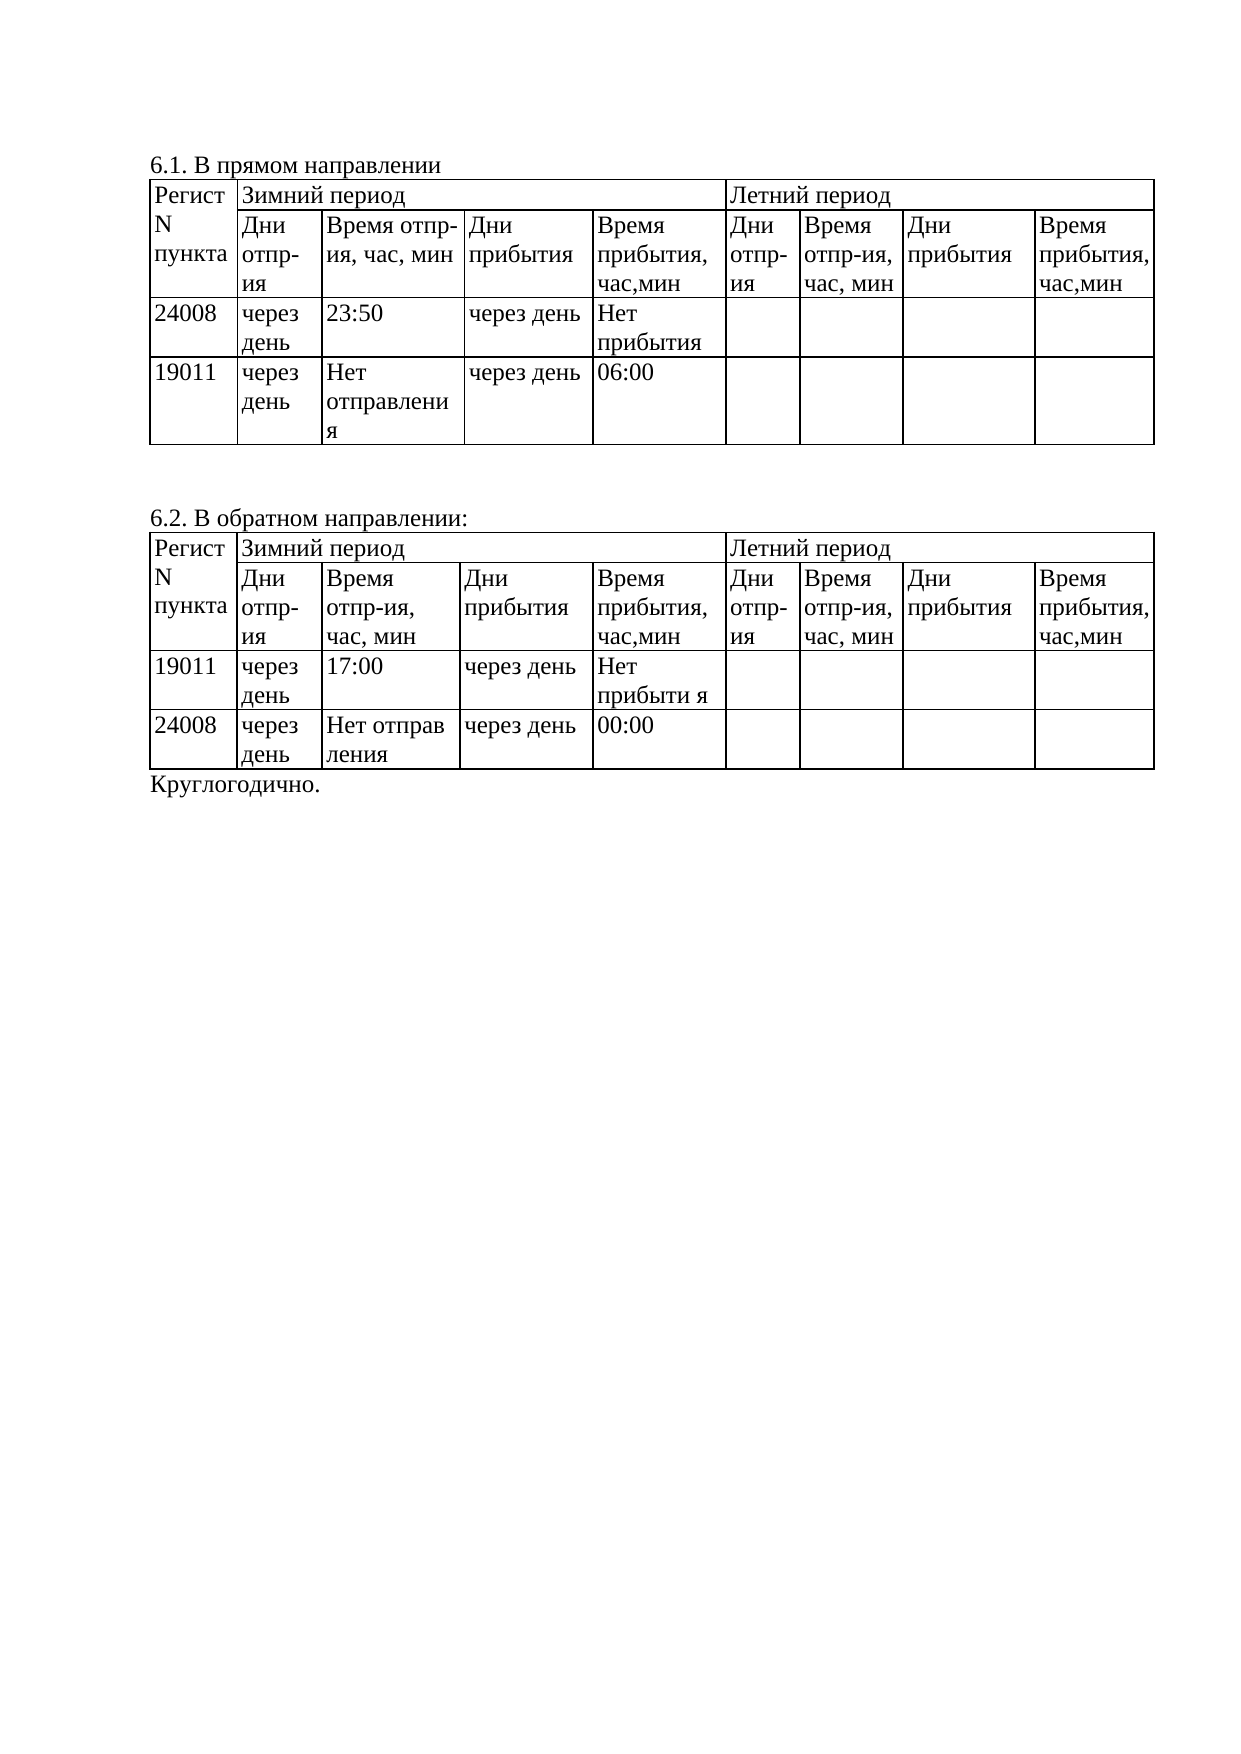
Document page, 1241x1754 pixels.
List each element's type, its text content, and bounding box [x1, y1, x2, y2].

table_cell [801, 710, 902, 768]
table_cell Время прибытия, час,мин [1036, 211, 1153, 297]
text 6.1. В прямом направлении [150, 150, 1090, 179]
table_cell [727, 710, 799, 768]
table_cell [904, 651, 1034, 709]
table_cell Время прибытия, час,мин [1036, 563, 1153, 650]
table_cell через день [461, 710, 592, 768]
table_cell [801, 358, 902, 444]
table_cell через день [465, 298, 592, 356]
table_header Летний период [727, 533, 1153, 562]
text 6.2. В обратном направлении: [150, 503, 1090, 532]
table_cell Время прибытия, час,мин [594, 211, 725, 297]
table_cell 24008 [151, 298, 237, 356]
table_cell 06:00 [594, 358, 725, 444]
table_cell Время отпр-ия, час, мин [801, 211, 902, 297]
table_header Летний период [727, 180, 1153, 209]
table_cell Дни прибытия [904, 211, 1034, 297]
table_cell Дни прибытия [461, 563, 592, 650]
table_cell [727, 298, 799, 356]
table_header Регист N пункта [151, 180, 237, 297]
table_cell через день [461, 651, 592, 709]
table_cell 17:00 [323, 651, 459, 709]
table_cell Время отпр-ия, час, мин [323, 211, 464, 297]
table_cell 00:00 [594, 710, 725, 768]
table_cell [1036, 358, 1153, 444]
table_cell Нет прибыти я [594, 651, 725, 709]
table_cell Дни прибытия [465, 211, 592, 297]
table_cell через день [465, 358, 592, 444]
table_cell Дни отпр-ия [238, 563, 321, 650]
text Круглогодично. [150, 770, 1090, 798]
table_cell 19011 [151, 651, 236, 709]
table_cell 24008 [151, 710, 236, 768]
table_cell через день [238, 298, 321, 356]
table_cell через день [238, 358, 321, 444]
table_cell [727, 651, 799, 709]
table_cell Дни отпр-ия [238, 211, 321, 297]
table_cell [801, 298, 902, 356]
table_cell Дни прибытия [904, 563, 1034, 650]
table_cell Нет отправления [323, 358, 464, 444]
table_cell Нет прибытия [594, 298, 725, 356]
table_cell [1036, 710, 1153, 768]
table_cell [727, 358, 799, 444]
table_cell [1036, 651, 1153, 709]
table_cell Время прибытия, час,мин [594, 563, 725, 650]
table_cell [904, 298, 1034, 356]
table_cell через день [238, 710, 321, 768]
table_cell Дни отпр-ия [727, 563, 799, 650]
table_cell [904, 358, 1034, 444]
table_cell [801, 651, 902, 709]
table_cell Время отпр-ия, час, мин [323, 563, 459, 650]
table_header Регист N пункта [151, 533, 236, 650]
table_cell через день [238, 651, 321, 709]
table_header Зимний период [238, 533, 725, 562]
table_header Зимний период [238, 180, 725, 209]
table_cell [904, 710, 1034, 768]
table_cell 23:50 [323, 298, 464, 356]
table_cell [1036, 298, 1153, 356]
table_cell Нет отправ ления [323, 710, 459, 768]
table_cell Дни отпр-ия [727, 211, 799, 297]
table_cell Время отпр-ия, час, мин [801, 563, 902, 650]
table_cell 19011 [151, 358, 237, 444]
